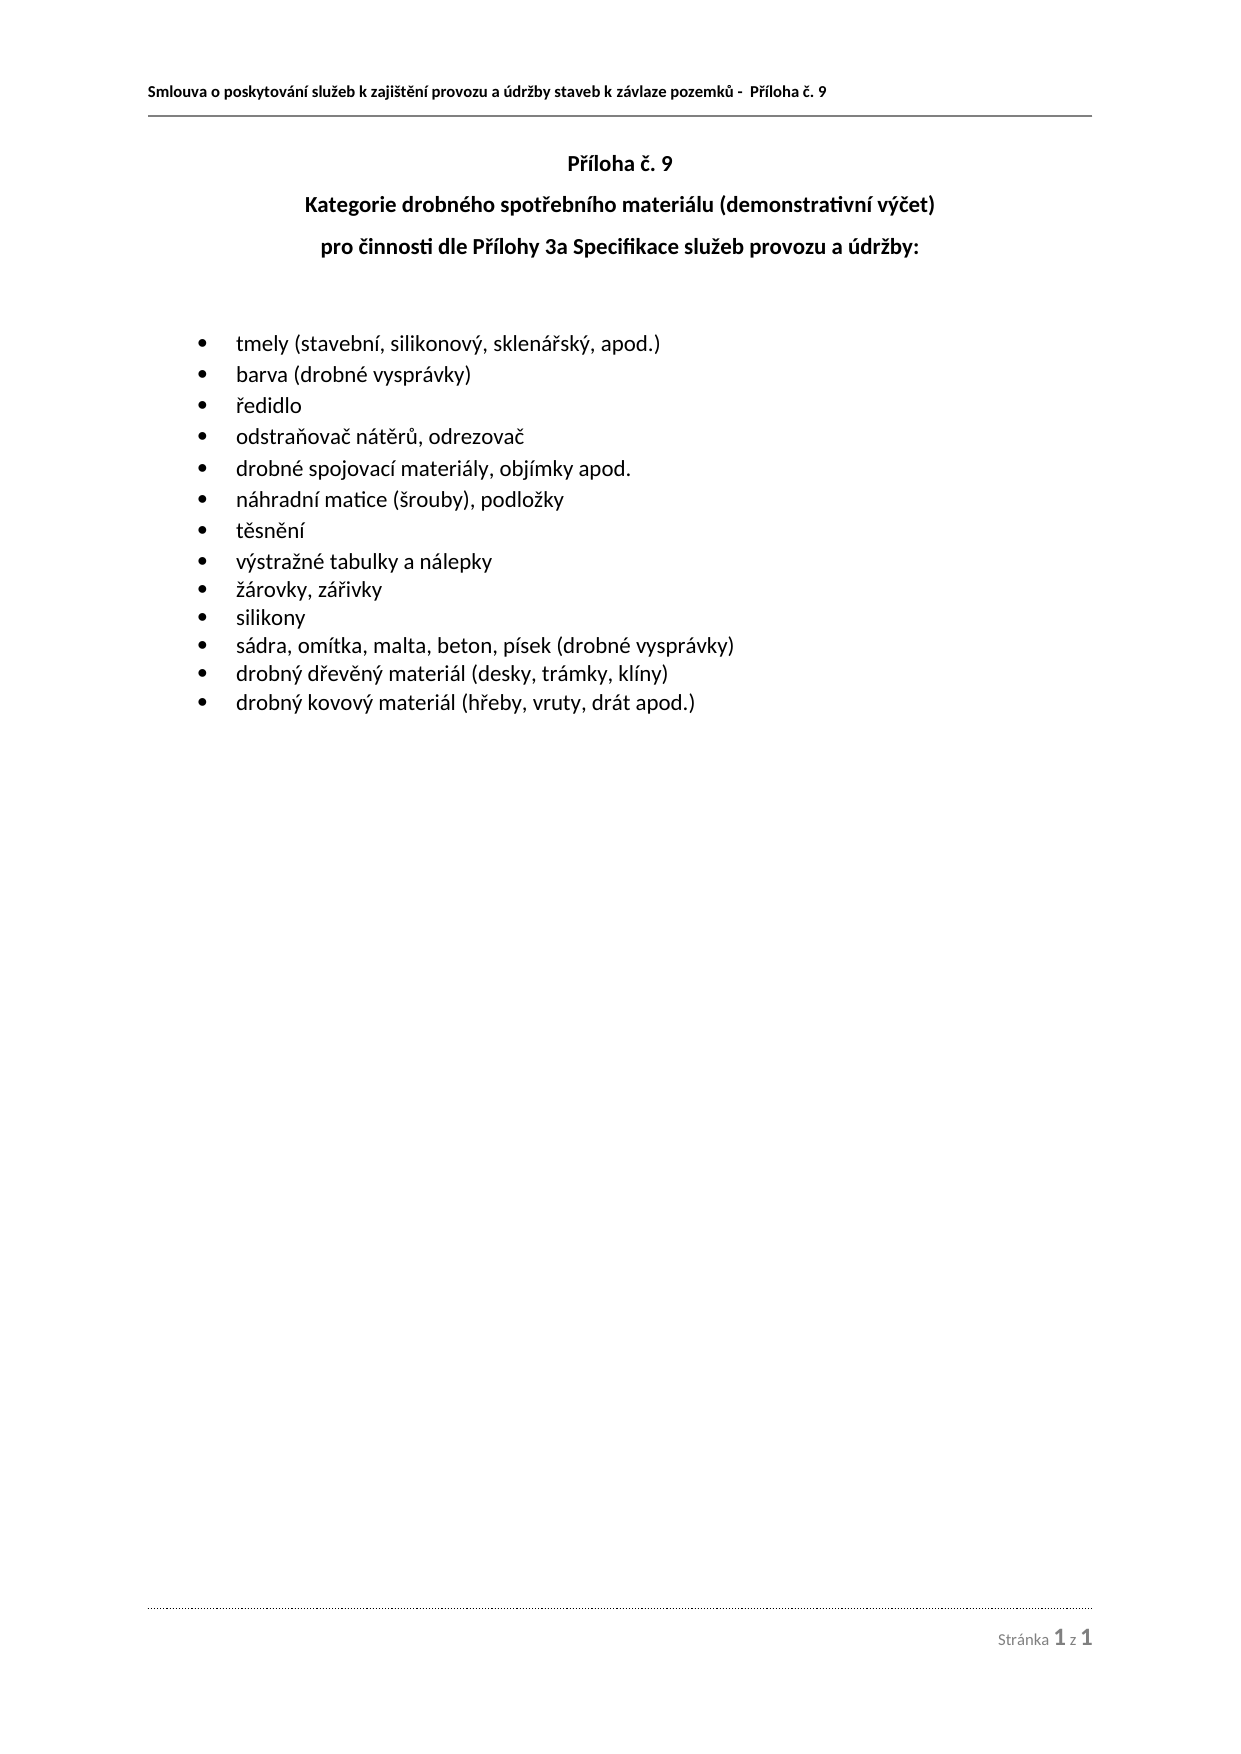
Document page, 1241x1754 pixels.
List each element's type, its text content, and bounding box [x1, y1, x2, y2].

text pro činnosti dle Přílohy 3a Specifikace služeb provozu a údržby: [148, 231, 1092, 260]
table_header tmely (stavební, silikonový, sklenářský, apod.) [154, 273, 1162, 357]
table_cell barva (drobné vysprávky) [154, 357, 1162, 388]
text Kategorie drobného spotřebního materiálu (demonstrativní výčet) [148, 189, 1092, 218]
table_cell těsnění [154, 513, 1162, 544]
table_cell náhradní matice (šrouby), podložky [154, 482, 1162, 513]
table_cell odstraňovač nátěrů, odrezovač [154, 419, 1162, 451]
table_cell drobné spojovací materiály, objímky apod. [154, 451, 1162, 482]
table_cell výstražné tabulky a nálepky [154, 544, 1162, 576]
table_cell žárovky, zářivky silikony sádra, omítka, malta, beton, písek (drobné vysprávky) drobný dřevěný materiál (desky, trámky, klíny) drobný kovový materiál (hřeby, vruty, drát apod.) [154, 576, 1162, 800]
table_cell ředidlo [154, 388, 1162, 419]
text Příloha č. 9 [148, 148, 1092, 177]
